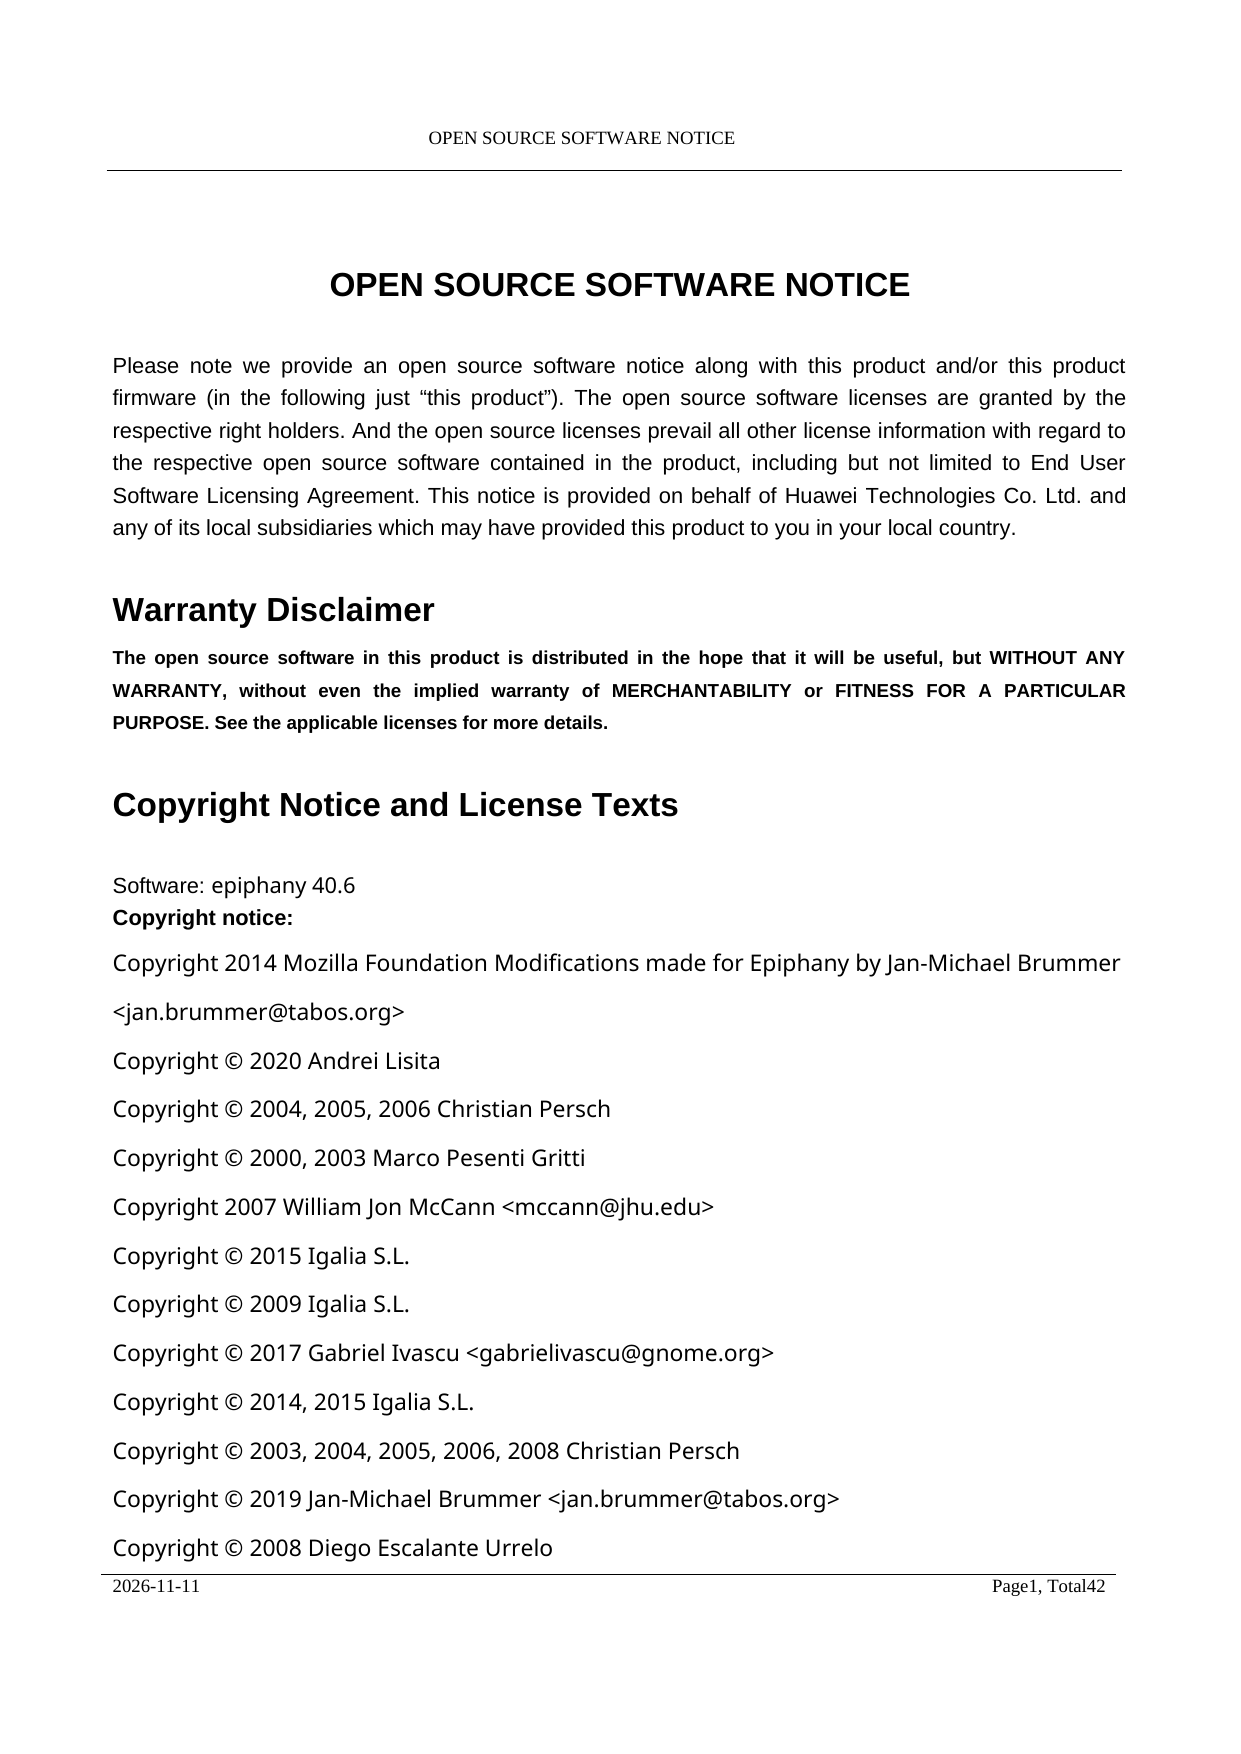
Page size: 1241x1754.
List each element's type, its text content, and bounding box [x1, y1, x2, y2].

text OPEN SOURCE SOFTWARE NOTICE [112, 251, 1128, 316]
text Please note we provide an open source software notice along with this product and/or this product firmware (in the following just “this product”). The open source software licenses are granted by the respective right holders. And the open source licenses prevail all other license information with regard to the respective open source software contained in the product, including but not limited to End User Software Licensing Agreement. This notice is provided on behalf of Huawei Technologies Co. Ltd. and any of its local subsidiaries which may have provided this product to you in your local country. [112, 349, 1128, 544]
text Software: epiphany 40.6 [112, 869, 1128, 901]
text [112, 947, 1128, 1564]
text Copyright notice: [112, 901, 1128, 934]
text The open source software in this product is distributed in the hope that it will be useful, but WITHOUT ANY WARRANTY, without even the implied warranty of MERCHANTABILITY or FITNESS FOR A PARTICULAR PURPOSE. See the applicable licenses for more details. [112, 641, 1128, 739]
text Warranty Disclaimer [112, 576, 1128, 641]
text Copyright Notice and License Texts [112, 771, 1128, 836]
